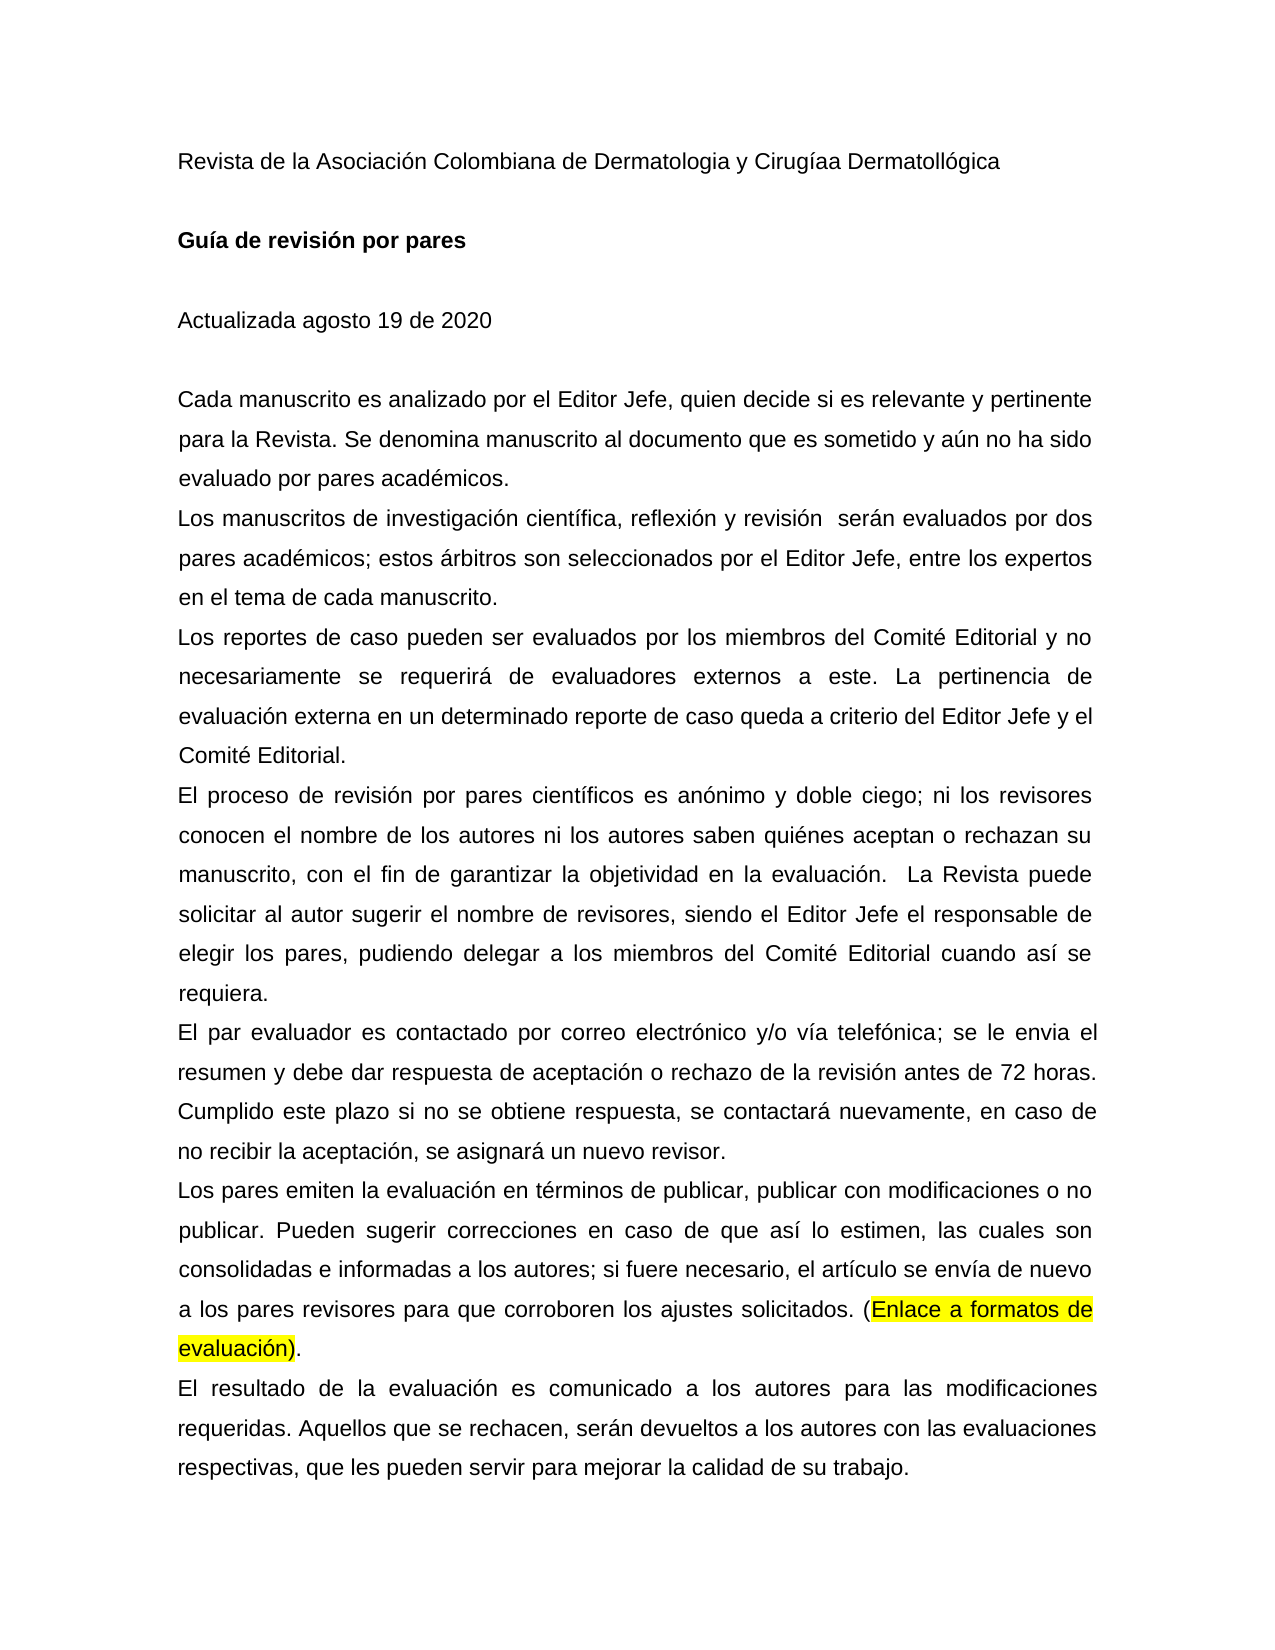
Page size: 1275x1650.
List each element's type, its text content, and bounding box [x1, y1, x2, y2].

text Actualizada agosto 19 de 2020 [177, 307, 1098, 333]
text Guía de revisión por pares [177, 227, 1098, 253]
text Los pares emiten la evaluación en términos de publicar, publicar con modificaciones o no publicar. Pueden sugerir correcciones en caso de que así lo estimen, las cuales son consolidadas e informadas a los autores; si fuere necesario, el artículo se envía de nuevo a los pares revisores para que corroboren los ajustes solicitados. (Enlace a formatos de evaluación). [177, 1177, 1093, 1362]
text Los manuscritos de investigación científica, reflexión y revisión serán evaluados por dos pares académicos; estos árbitros son seleccionados por el Editor Jefe, entre los expertos en el tema de cada manuscrito. [177, 505, 1093, 610]
text Revista de la Asociación Colombiana de Dermatologia y Cirugíaa Dermatollógica [177, 148, 1098, 174]
text El resultado de la evaluación es comunicado a los autores para las modificaciones requeridas. Aquellos que se rechacen, serán devueltos a los autores con las evaluaciones respectivas, que les pueden servir para mejorar la calidad de su trabajo. [177, 1375, 1098, 1481]
text El proceso de revisión por pares científicos es anónimo y doble ciego; ni los revisores conocen el nombre de los autores ni los autores saben quiénes aceptan o rechazan su manuscrito, con el fin de garantizar la objetividad en la evaluación. La Revista puede solicitar al autor sugerir el nombre de revisores, siendo el Editor Jefe el responsable de elegir los pares, pudiendo delegar a los miembros del Comité Editorial cuando así se requiera. [177, 782, 1093, 1006]
text Los reportes de caso pueden ser evaluados por los miembros del Comité Editorial y no necesariamente se requerirá de evaluadores externos a este. La pertinencia de evaluación externa en un determinado reporte de caso queda a criterio del Editor Jefe y el Comité Editorial. [177, 624, 1093, 769]
text Cada manuscrito es analizado por el Editor Jefe, quien decide si es relevante y pertinente para la Revista. Se denomina manuscrito al documento que es sometido y aún no ha sido evaluado por pares académicos. [177, 386, 1093, 492]
text El par evaluador es contactado por correo electrónico y/o vía telefónica; se le envia el resumen y debe dar respuesta de aceptación o rechazo de la revisión antes de 72 horas. Cumplido este plazo si no se obtiene respuesta, se contactará nuevamente, en caso de no recibir la aceptación, se asignará un nuevo revisor. [177, 1019, 1098, 1164]
